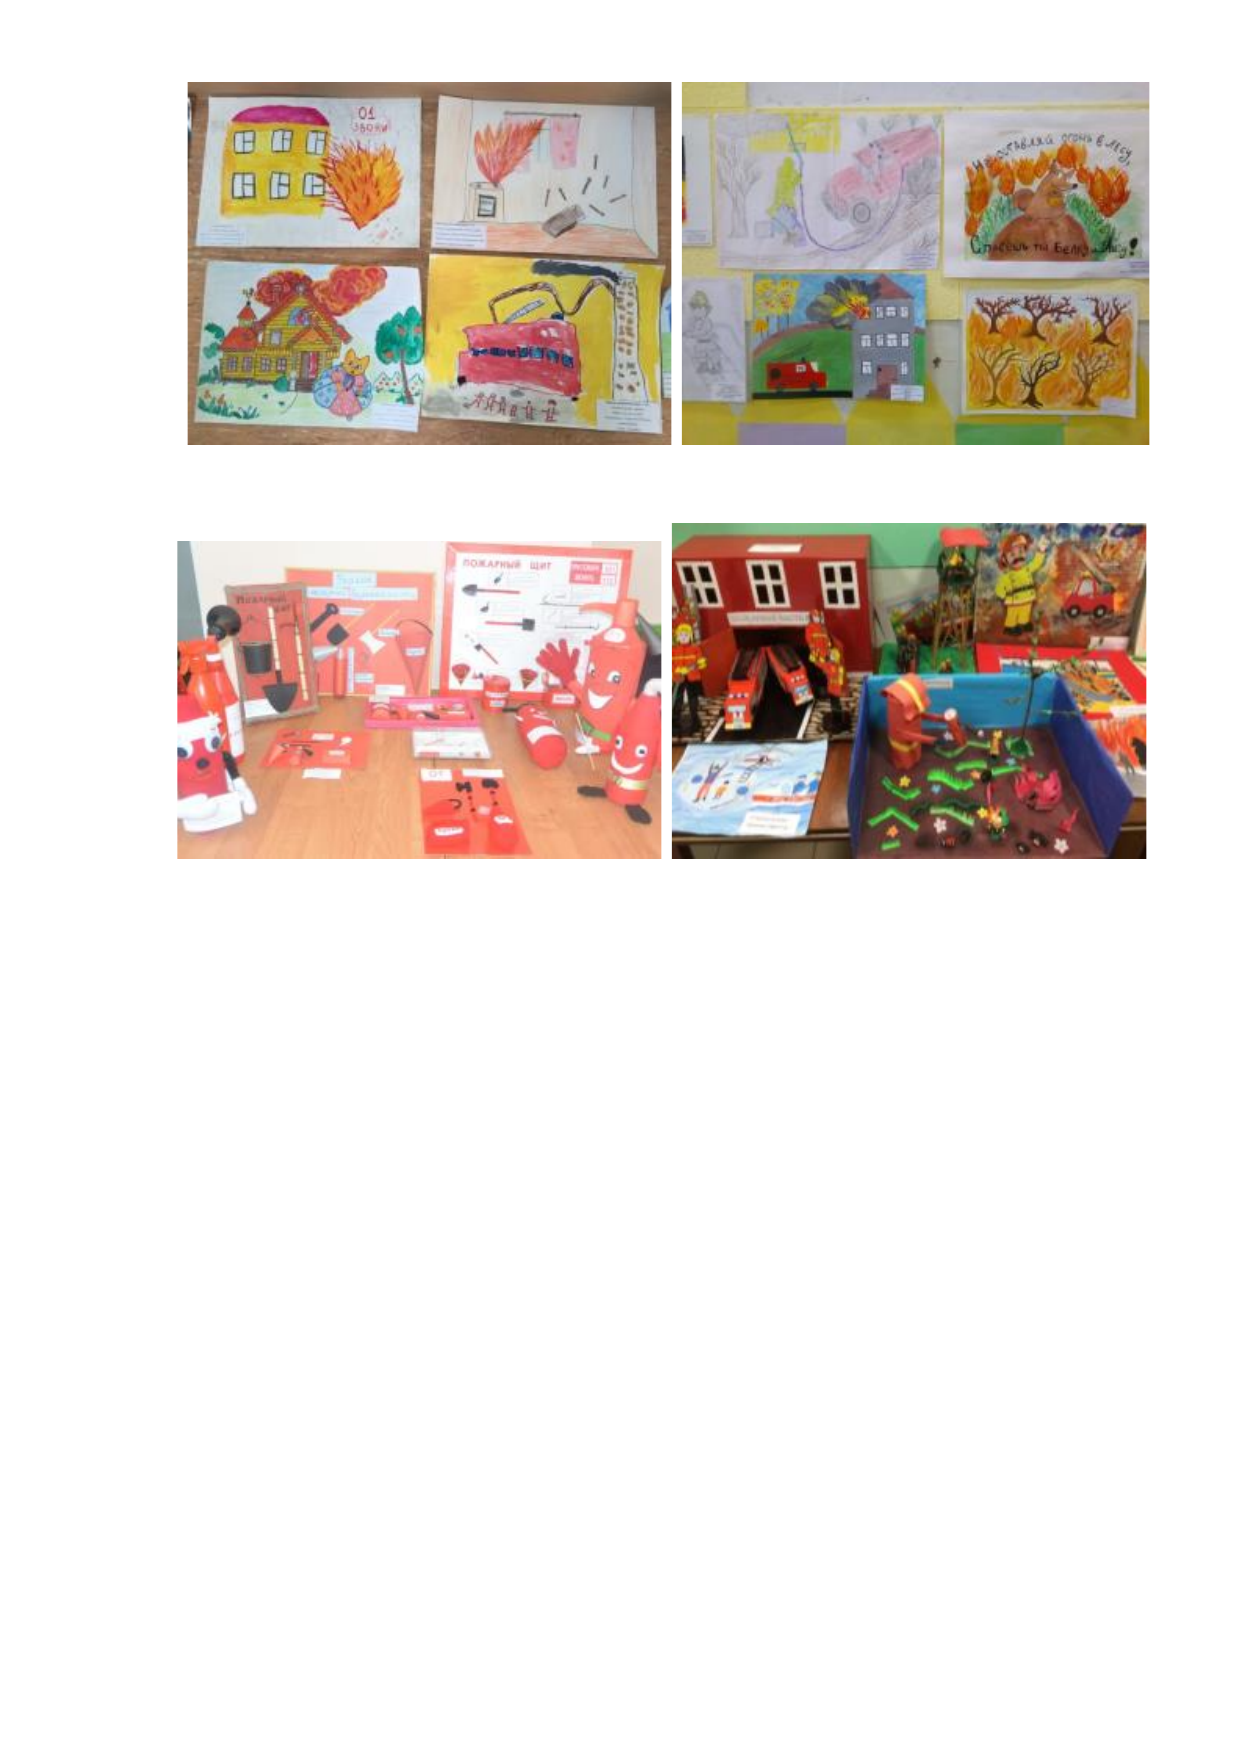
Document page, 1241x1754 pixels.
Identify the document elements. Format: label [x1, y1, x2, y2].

picture [671, 523, 1147, 859]
picture [177, 541, 662, 859]
picture [187, 82, 672, 445]
picture [681, 82, 1150, 445]
